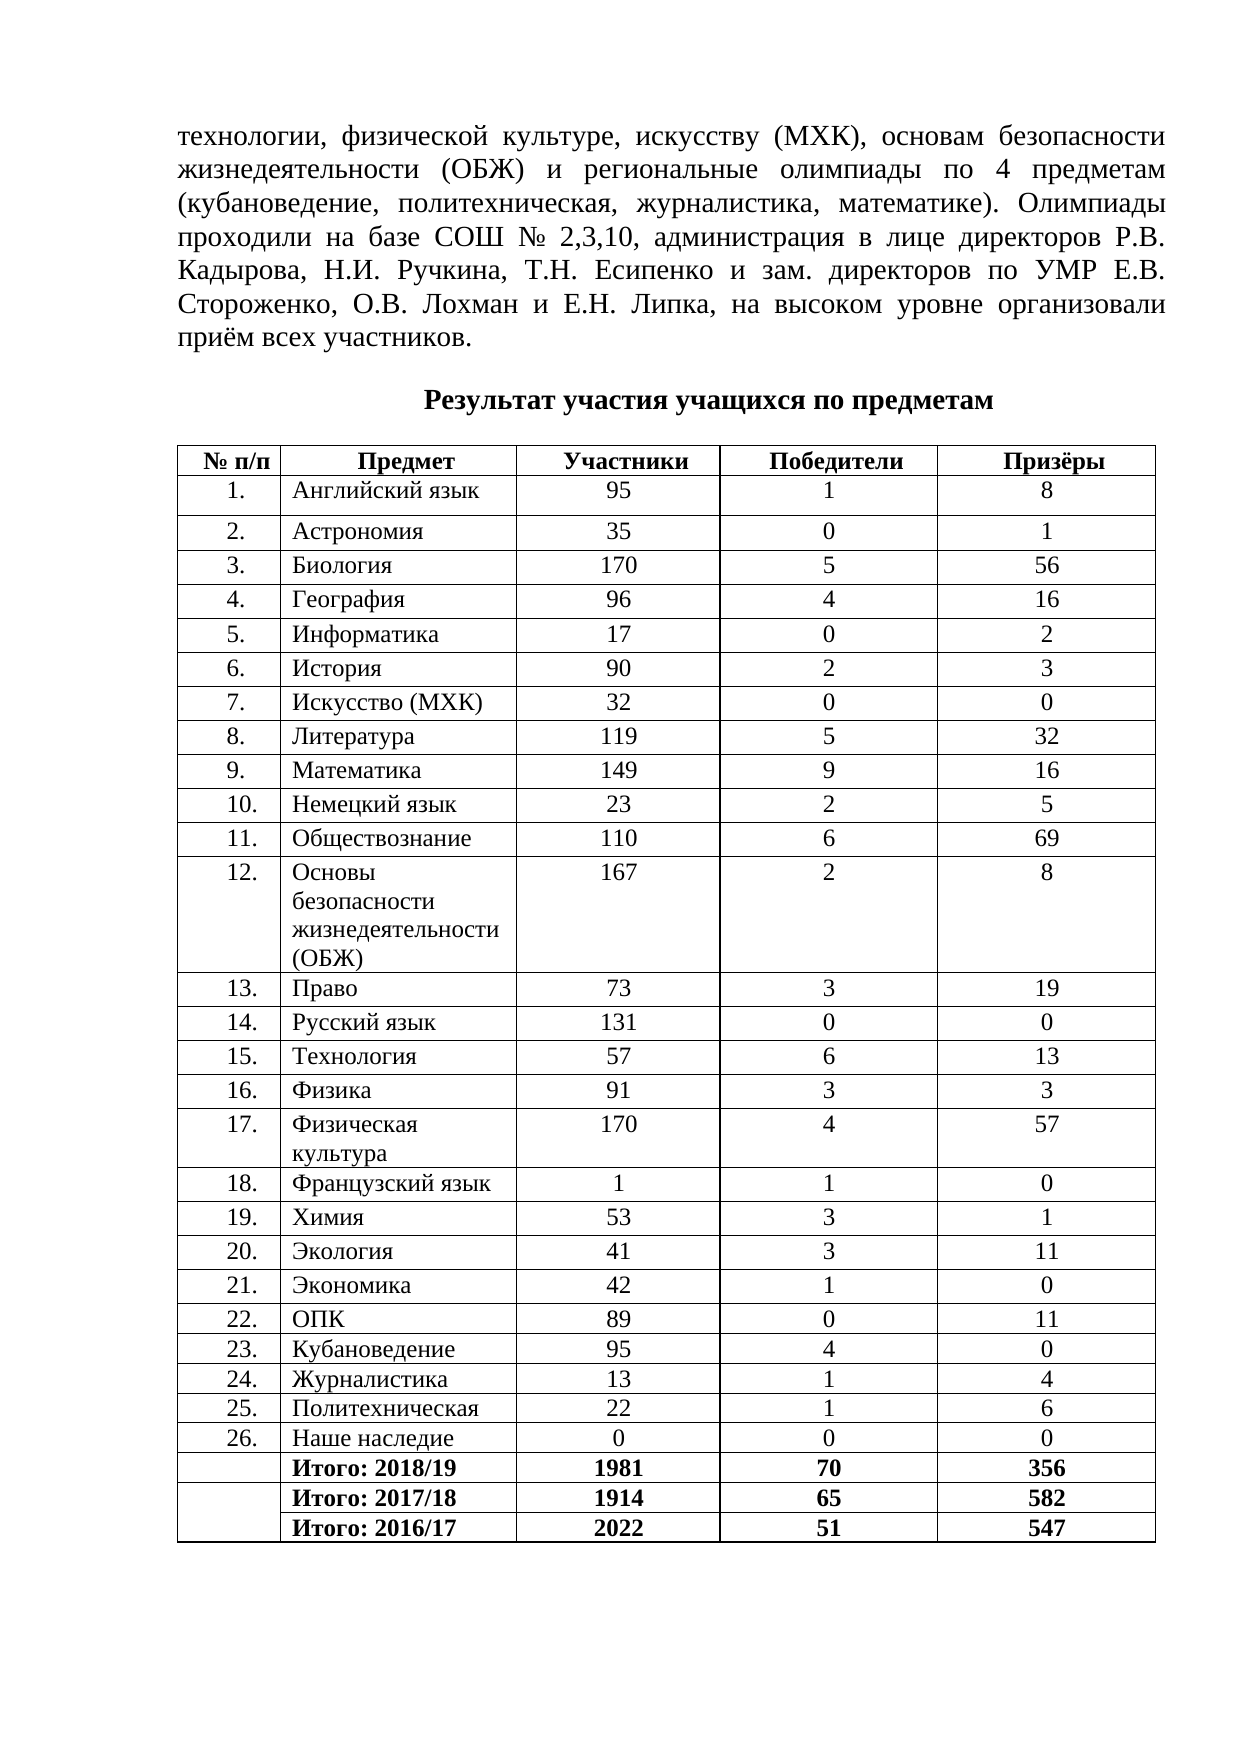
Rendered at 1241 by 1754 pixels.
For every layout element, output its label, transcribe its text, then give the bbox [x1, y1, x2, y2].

table_cell Экология [281, 1236, 516, 1269]
table_cell 0 [721, 1304, 937, 1333]
table_cell 69 [938, 823, 1155, 856]
table_cell 4 [721, 585, 937, 618]
table_header Призёры [938, 446, 1155, 474]
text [177, 118, 1167, 353]
table_cell 3 [721, 973, 937, 1006]
table_cell 8 [938, 857, 1155, 972]
table_cell 0 [517, 1423, 719, 1452]
table_cell 0 [938, 1270, 1155, 1303]
table_cell [178, 1109, 280, 1167]
table_cell 131 [517, 1007, 719, 1040]
table_cell 41 [517, 1236, 719, 1269]
table_cell 1 [517, 1168, 719, 1201]
table_cell Журналистика [281, 1364, 516, 1392]
table_cell Итого: 2016/17 [281, 1513, 516, 1541]
table_cell 32 [938, 721, 1155, 754]
table_cell [178, 1423, 280, 1452]
table_cell [178, 687, 280, 720]
table_cell 1 [721, 1168, 937, 1201]
table_cell [178, 1007, 280, 1040]
table_cell 2 [721, 789, 937, 822]
table_cell 16 [938, 755, 1155, 788]
table_cell 1981 [517, 1453, 719, 1482]
table_cell 90 [517, 653, 719, 686]
table_cell [178, 755, 280, 788]
table_cell 0 [721, 1423, 937, 1452]
table_cell 8 [938, 476, 1155, 515]
table_cell 16 [938, 585, 1155, 618]
table_cell 4 [938, 1364, 1155, 1392]
table_cell [178, 823, 280, 856]
table_cell 2 [938, 619, 1155, 652]
table_cell 167 [517, 857, 719, 972]
table_cell Кубановедение [281, 1334, 516, 1363]
table_cell [178, 1304, 280, 1333]
table_cell [178, 1270, 280, 1303]
table_cell 51 [721, 1513, 937, 1541]
table_cell 0 [721, 516, 937, 549]
table_cell [178, 1453, 280, 1482]
table_cell 11 [938, 1304, 1155, 1333]
table_cell [178, 1236, 280, 1269]
table_cell ОПК [281, 1304, 516, 1333]
table_cell 1 [938, 516, 1155, 549]
table_cell [178, 1364, 280, 1392]
table_cell 0 [721, 687, 937, 720]
table_cell Английский язык [281, 476, 516, 515]
table_cell Технология [281, 1041, 516, 1074]
table_cell 4 [721, 1334, 937, 1363]
table_cell [178, 789, 280, 822]
table_cell 1914 [517, 1483, 719, 1512]
table_cell 17 [517, 619, 719, 652]
table_cell 65 [721, 1483, 937, 1512]
table_cell 57 [517, 1041, 719, 1074]
table_cell 0 [938, 687, 1155, 720]
table_cell Физика [281, 1075, 516, 1108]
table_cell 95 [517, 1334, 719, 1363]
table_cell 53 [517, 1202, 719, 1235]
table_cell 3 [721, 1236, 937, 1269]
table_cell [178, 653, 280, 686]
table_cell Право [281, 973, 516, 1006]
table_cell 0 [938, 1007, 1155, 1040]
table_cell Физическая культура [281, 1109, 516, 1167]
table_cell Немецкий язык [281, 789, 516, 822]
table_cell 1 [721, 1270, 937, 1303]
table_cell 9 [721, 755, 937, 788]
table_header Победители [721, 446, 937, 474]
table_cell 35 [517, 516, 719, 549]
table_cell 3 [938, 1075, 1155, 1108]
table_cell 582 [938, 1483, 1155, 1512]
table_cell География [281, 585, 516, 618]
table_cell 42 [517, 1270, 719, 1303]
table_cell [178, 857, 280, 972]
table_cell 23 [517, 789, 719, 822]
table_cell [178, 1168, 280, 1201]
table_cell Литература [281, 721, 516, 754]
table_header № п/п [178, 446, 280, 474]
table_cell 5 [721, 551, 937, 583]
table_cell Информатика [281, 619, 516, 652]
table_cell 2 [721, 857, 937, 972]
table_cell 19 [938, 973, 1155, 1006]
table_cell 149 [517, 755, 719, 788]
table_cell 1 [721, 1364, 937, 1392]
table_cell 13 [938, 1041, 1155, 1074]
table_cell 13 [517, 1364, 719, 1392]
table_cell [178, 1394, 280, 1422]
table_cell 0 [721, 619, 937, 652]
table_cell 5 [721, 721, 937, 754]
table_cell 3 [721, 1202, 937, 1235]
table_header Предмет [281, 446, 516, 474]
table_cell Итого: 2018/19 [281, 1453, 516, 1482]
table_cell Политехническая [281, 1394, 516, 1422]
table_cell Биология [281, 551, 516, 583]
table_cell 0 [721, 1007, 937, 1040]
table_cell 73 [517, 973, 719, 1006]
table_cell 70 [721, 1453, 937, 1482]
table_cell [178, 551, 280, 583]
table_cell 0 [938, 1423, 1155, 1452]
table_cell 110 [517, 823, 719, 856]
table_cell 11 [938, 1236, 1155, 1269]
table_cell 170 [517, 551, 719, 583]
table_cell 2 [721, 653, 937, 686]
table_cell 0 [938, 1168, 1155, 1201]
table_cell Математика [281, 755, 516, 788]
table_cell [178, 973, 280, 1006]
table_cell Итого: 2017/18 [281, 1483, 516, 1512]
table_cell Наше наследие [281, 1423, 516, 1452]
table_cell 356 [938, 1453, 1155, 1482]
table_cell 56 [938, 551, 1155, 583]
table_cell 89 [517, 1304, 719, 1333]
table_header Участники [517, 446, 719, 474]
table_cell 5 [938, 789, 1155, 822]
table_cell 1 [721, 476, 937, 515]
table_cell 3 [721, 1075, 937, 1108]
table_cell Экономика [281, 1270, 516, 1303]
table_cell [178, 619, 280, 652]
table_cell 1 [938, 1202, 1155, 1235]
table_cell 6 [938, 1394, 1155, 1422]
table_cell 91 [517, 1075, 719, 1108]
table_cell [178, 476, 280, 515]
table_cell 2022 [517, 1513, 719, 1541]
table_cell Французский язык [281, 1168, 516, 1201]
table_cell 4 [721, 1109, 937, 1167]
table_cell Искусство (МХК) [281, 687, 516, 720]
table_cell Обществознание [281, 823, 516, 856]
table_cell 3 [938, 653, 1155, 686]
table_cell 1 [721, 1394, 937, 1422]
table_cell Астрономия [281, 516, 516, 549]
table_cell Основы безопасности жизнедеятельности (ОБЖ) [281, 857, 516, 972]
table_cell [178, 1334, 280, 1363]
table_cell 95 [517, 476, 719, 515]
table_cell [178, 721, 280, 754]
table_cell История [281, 653, 516, 686]
table_cell 119 [517, 721, 719, 754]
table_cell [178, 516, 280, 549]
table_cell 6 [721, 823, 937, 856]
table_cell 32 [517, 687, 719, 720]
table_cell [178, 1202, 280, 1235]
table_cell [178, 1483, 280, 1541]
table_cell 170 [517, 1109, 719, 1167]
table_cell Химия [281, 1202, 516, 1235]
table_cell 0 [938, 1334, 1155, 1363]
table_cell 96 [517, 585, 719, 618]
table_cell 22 [517, 1394, 719, 1422]
table_cell Русский язык [281, 1007, 516, 1040]
table_cell 547 [938, 1513, 1155, 1541]
table_cell 57 [938, 1109, 1155, 1167]
table_cell 6 [721, 1041, 937, 1074]
text Результат участия учащихся по предметам [177, 382, 1167, 416]
table_cell [178, 1041, 280, 1074]
table_cell [178, 585, 280, 618]
table_cell [178, 1075, 280, 1108]
